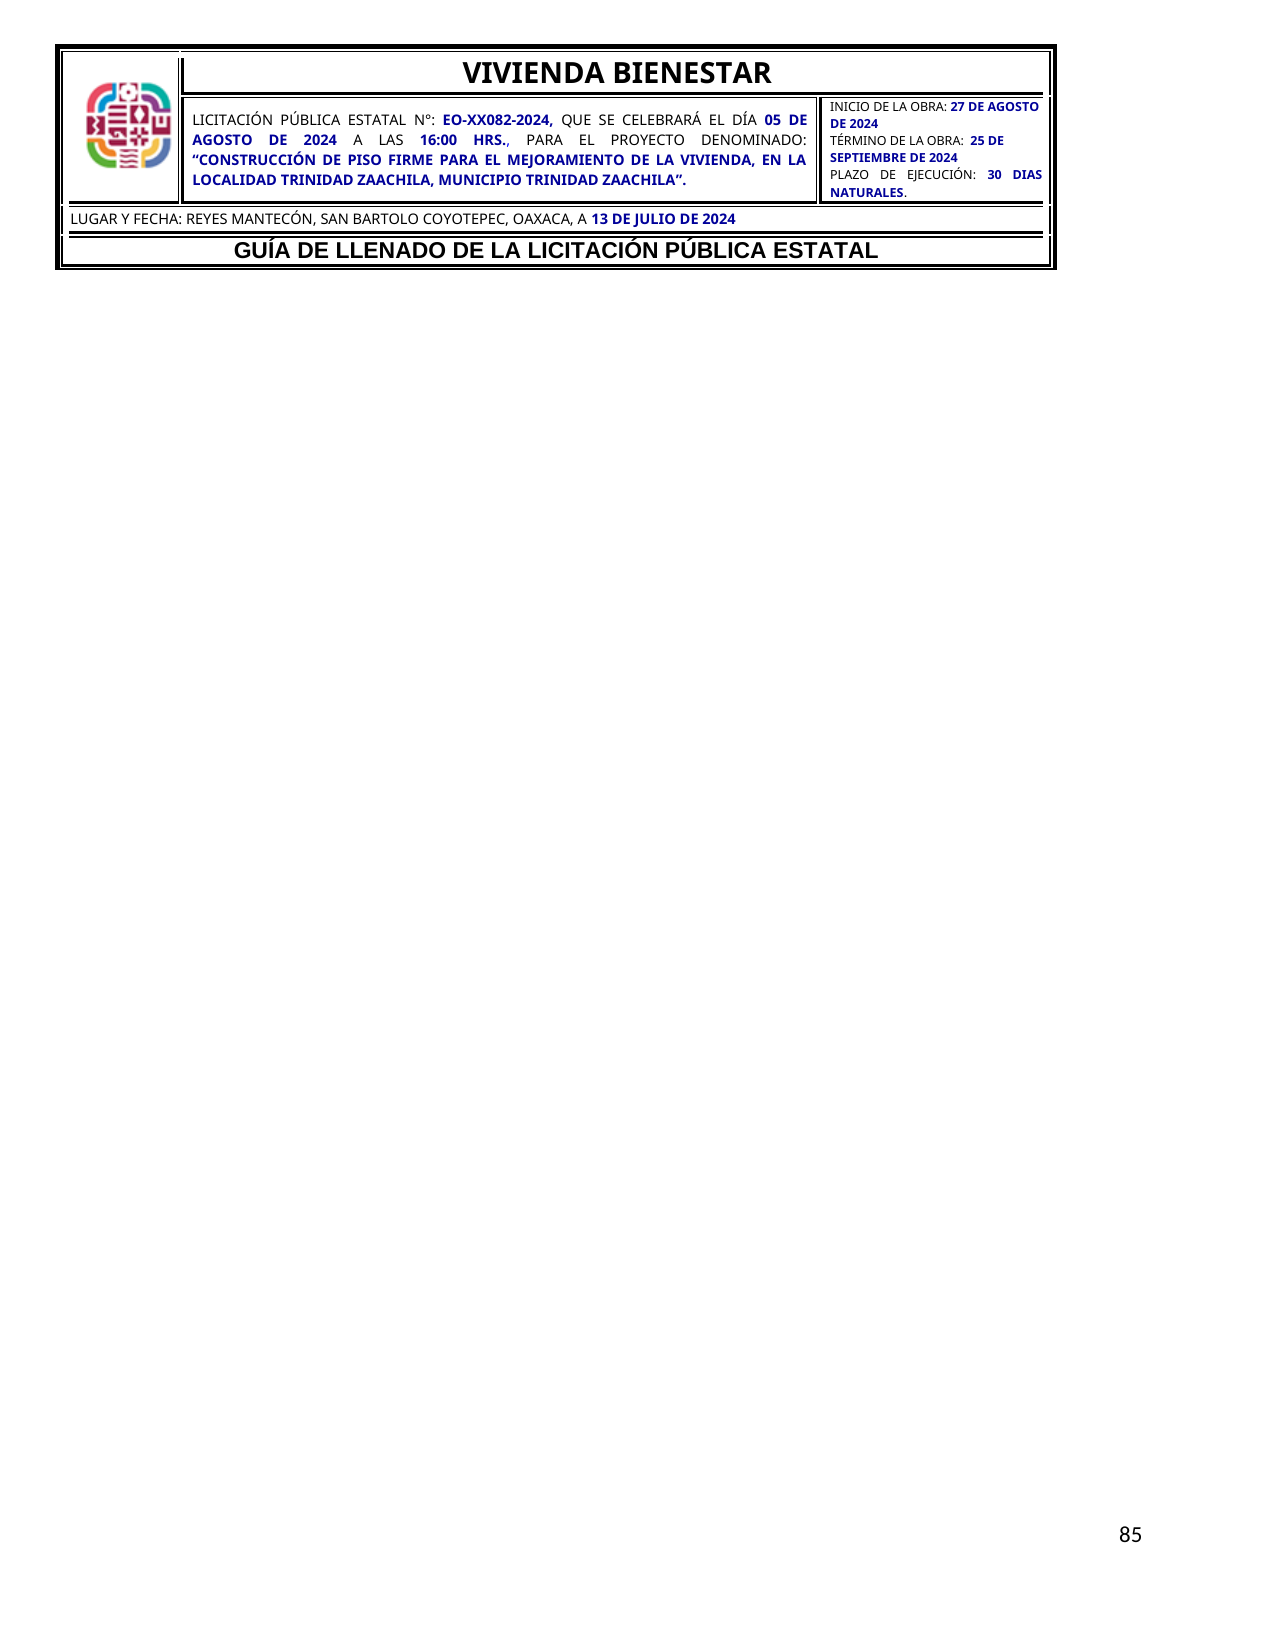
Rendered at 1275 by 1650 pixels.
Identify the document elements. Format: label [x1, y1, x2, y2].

picture [75, 74, 178, 174]
